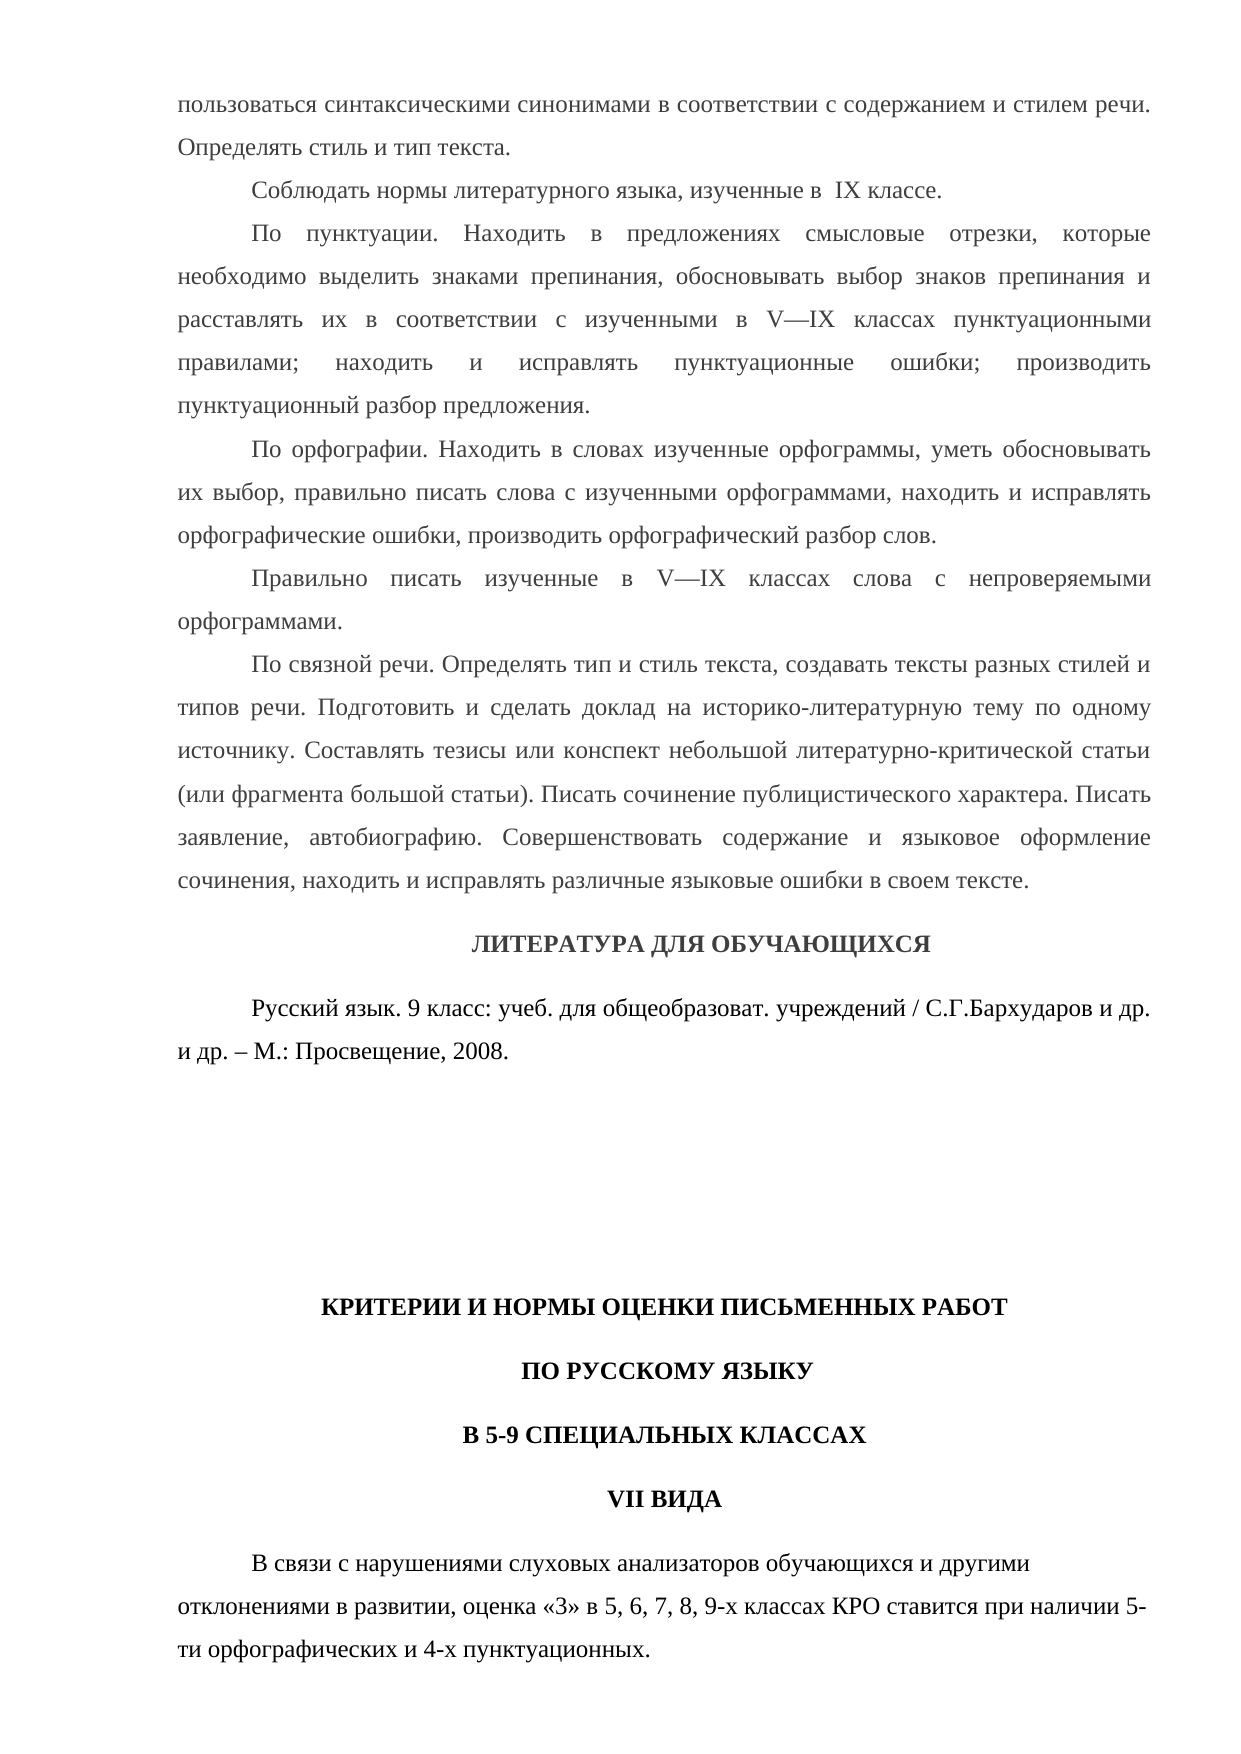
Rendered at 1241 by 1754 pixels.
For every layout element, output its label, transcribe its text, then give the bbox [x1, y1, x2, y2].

text КРИТЕРИИ И НОРМЫ ОЦЕНКИ ПИСЬМЕННЫХ РАБОТ [177, 1292, 1152, 1321]
text По орфографии. Находить в словах изученные орфограммы, уметь обосновывать их выбор, правильно писать слова с изученными орфограммами, находить и исправлять орфографические ошибки, производить орфографический разбор слов. [177, 434, 1152, 549]
text ПО РУССКОМУ ЯЗЫКУ [177, 1356, 1152, 1384]
text Правильно писать изученные в V—IX классах слова с непроверяемыми орфограммами. [177, 563, 1152, 635]
text По пунктуации. Находить в предложениях смысловые отрезки, которые необходимо выделить знаками препинания, обосновывать выбор знаков препинания и расставлять их в соответствии с изученными в V—IX классах пунктуационными правилами; находить и исправлять пунктуационные ошибки; производить пунктуационный разбор предложения. [177, 218, 1152, 419]
text В 5-9 СПЕЦИАЛЬНЫХ КЛАССАХ [177, 1420, 1152, 1448]
text ЛИТЕРАТУРА ДЛЯ ОБУЧАЮЩИХСЯ [177, 929, 1152, 958]
text VII ВИДА [177, 1484, 1152, 1512]
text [177, 89, 1152, 161]
text Соблюдать нормы литературного языка, изученные в IX классе. [177, 175, 1152, 204]
text В связи с нарушениями слуховых анализаторов обучающихся и другими отклонениями в развитии, оценка «3» в 5, 6, 7, 8, 9-х классах КРО ставится при наличии 5-ти орфографических и 4-х пунктуационных. [177, 1548, 1152, 1663]
text Русский язык. 9 класс: учеб. для общеобразоват. учреждений / С.Г.Бархударов и др. и др. – М.: Просвещение, 2008. [177, 993, 1152, 1065]
text По связной речи. Определять тип и стиль текста, создавать тексты разных стилей и типов речи. Подготовить и сделать доклад на историко-литературную тему по одному источнику. Составлять тезисы или конспект небольшой литературно-критической статьи (или фрагмента большой статьи). Писать сочинение публицистического характера. Писать заявление, автобиографию. Совершенствовать содержание и языковое оформление сочинения, находить и исправлять различные языковые ошибки в своем тексте. [177, 649, 1152, 894]
